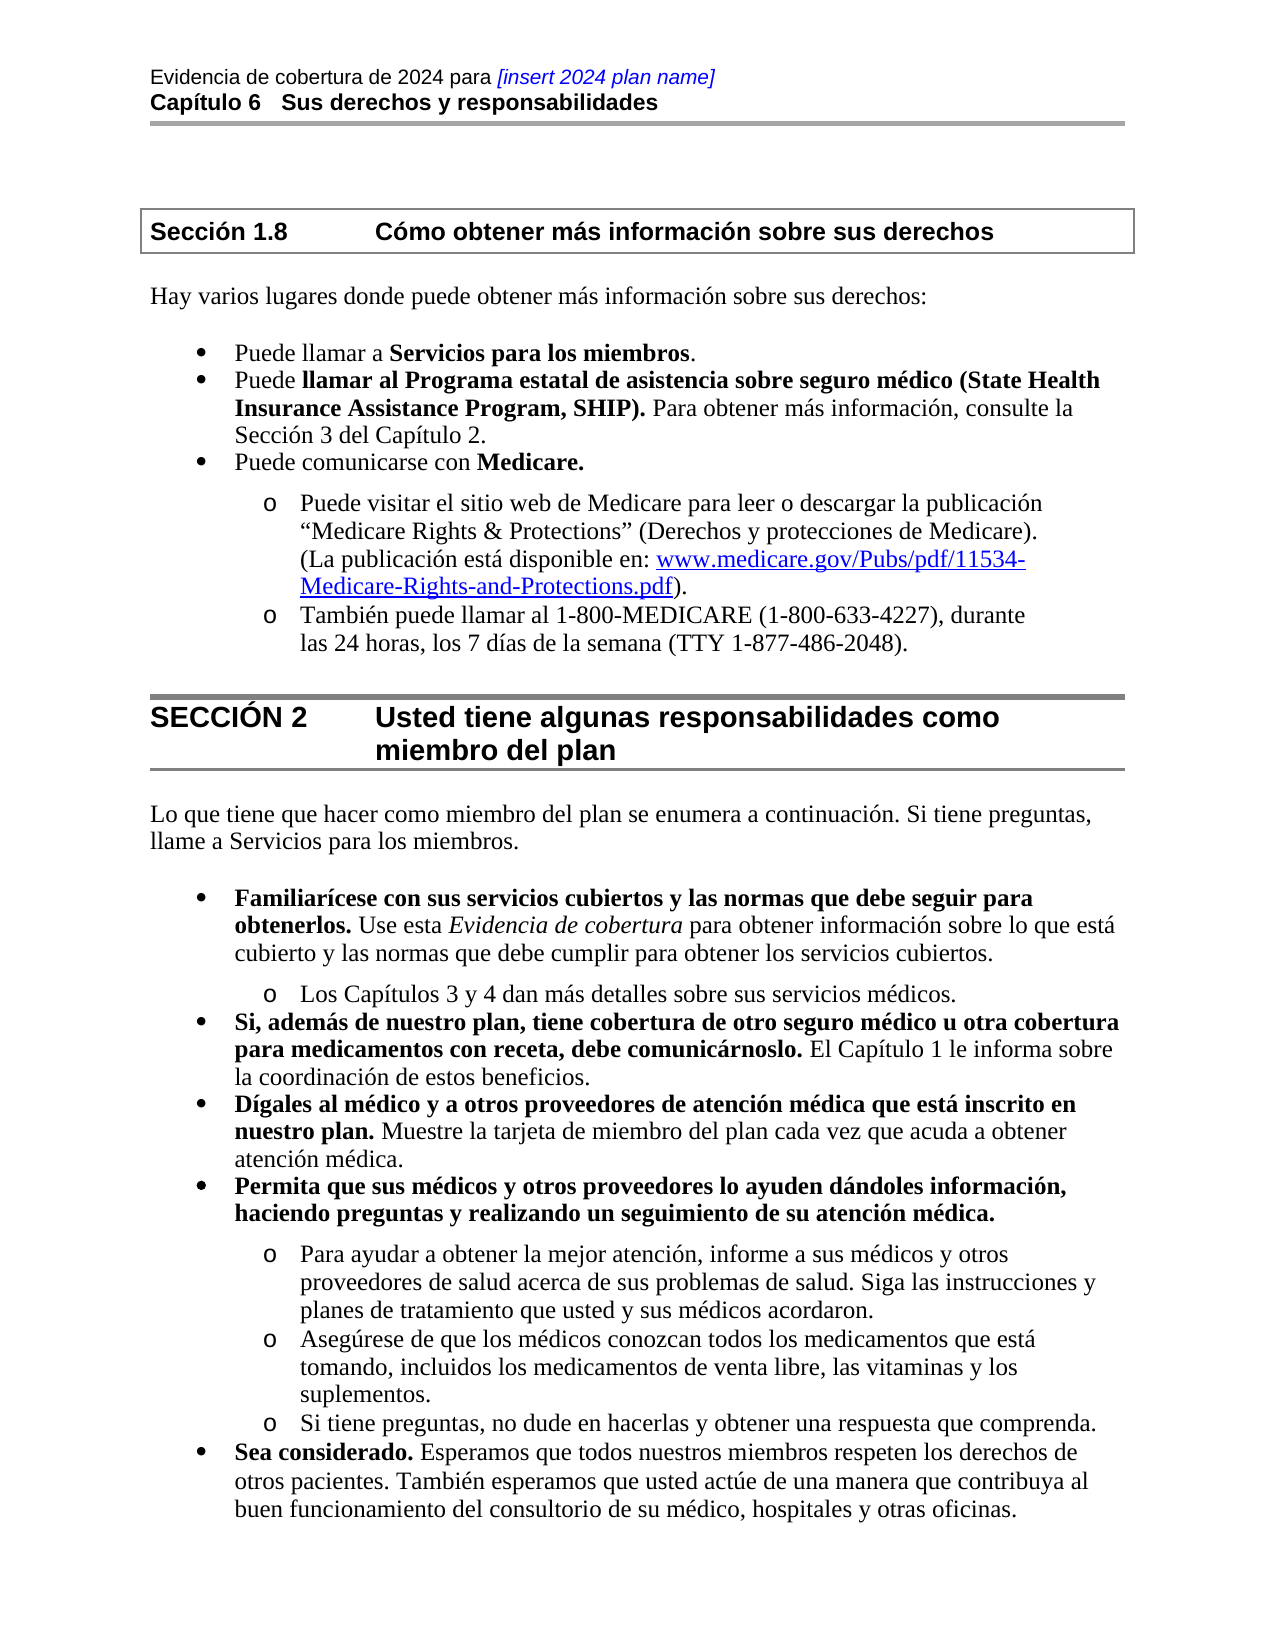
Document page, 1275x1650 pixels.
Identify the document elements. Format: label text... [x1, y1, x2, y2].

list Familiarícese con sus servicios cubiertos y las normas que debe seguir para obtenerlos. Use esta Evidencia de cobertura para obtener información sobre lo que está cubierto y las normas que debe cumplir para obtener los servicios cubiertos. [197, 922, 1125, 1004]
subtitle SECCIÓN 2 Usted tiene algunas responsabilidades como miembro del plan [150, 738, 1125, 806]
text Hay varios lugares donde puede obtener más información sobre sus derechos: [150, 283, 1125, 310]
text Lo que tiene que hacer como miembro del plan se enumera a continuación. Si tiene preguntas, llame a Servicios para los miembros. [150, 838, 1125, 893]
list Puede visitar el sitio web de Medicare para leer o descargar la publicación “Medicare Rights & Protections” (Derechos y protecciones de Medicare). (La publicación está disponible en: www.medicare.gov/Pubs/pdf/11534-Medicare-Rights-and-Protections.pdf). [262, 513, 1125, 625]
list Puede llamar a Servicios para los miembros. [197, 339, 1125, 367]
list Permita que sus médicos y otros proveedores lo ayuden dándoles información, haciendo preguntas y realizando un seguimiento de su atención médica. [197, 1247, 1125, 1302]
list Los Capítulos 3 y 4 dan más detalles sobre sus servicios médicos. [262, 1016, 1125, 1046]
list Para ayudar a obtener la mejor atención, informe a sus médicos y otros proveedores de salud acerca de sus problemas de salud. Siga las instrucciones y planes de tratamiento que usted y sus médicos acordaron. [262, 1314, 1125, 1399]
list Asegúrese de que los médicos conozcan todos los medicamentos que está tomando, incluidos los medicamentos de venta libre, las vitaminas y los suplementos. [262, 1411, 1125, 1495]
list Dígales al médico y a otros proveedores de atención médica que está inscrito en nuestro plan. Muestre la tarjeta de miembro del plan cada vez que acuda a obtener atención médica. [197, 1153, 1125, 1235]
list Puede comunicarse con Medicare. [197, 474, 1125, 501]
list También puede llamar al 1-800-MEDICARE (1-800-633-4227), durante las 24 horas, los 7 días de la semana (TTY 1-877-486-2048). [262, 637, 1125, 694]
list Si, además de nuestro plan, tiene cobertura de otro seguro médico u otra cobertura para medicamentos con receta, debe comunicárnoslo. El Capítulo 1 le informa sobre la coordinación de estos beneficios. [197, 1058, 1125, 1140]
subtitle Sección 1.8 Cómo obtener más información sobre sus derechos [142, 210, 1133, 252]
